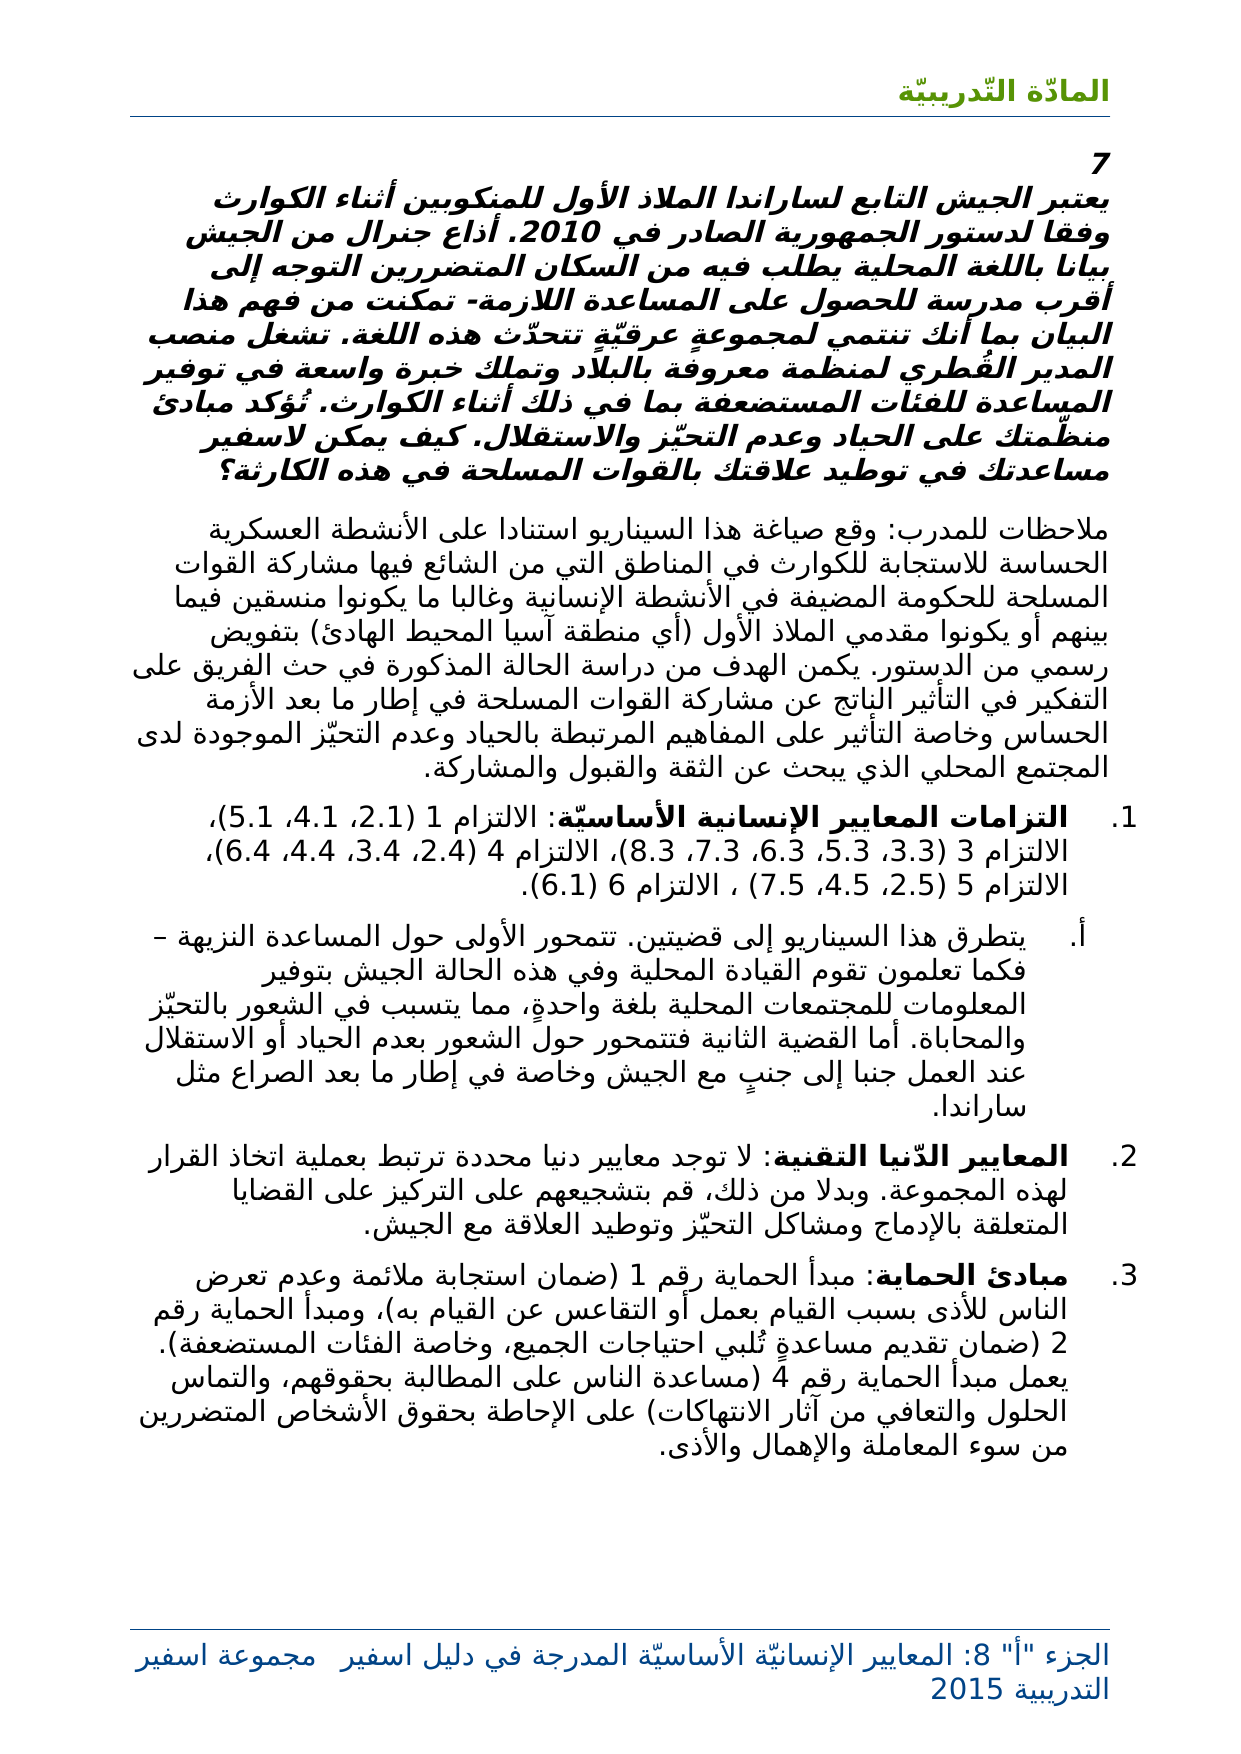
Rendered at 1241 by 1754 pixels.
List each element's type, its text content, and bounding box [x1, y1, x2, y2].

list مبادئ الحماية: مبدأ الحماية رقم 1 (ضمان استجابة ملائمة وعدم تعرض الناس للأذى بسبب القيام بعمل أو التقاعس عن القيام به)، ومبدأ الحماية رقم 2 (ضمان تقديم مساعدةٍ تُلبي احتياجات الجميع، وخاصة الفئات المستضعفة). يعمل مبدأ الحماية رقم 4 (مساعدة الناس على المطالبة بحقوقهم، والتماس الحلول والتعافي من آثار الانتهاكات) على الإحاطة بحقوق الأشخاص المتضررين من سوء المعاملة والإهمال والأذى. [130, 1258, 1110, 1462]
text 7 يعتبر الجيش التابع لساراندا الملاذ الأول للمنكوبين أثناء الكوارث وفقا لدستور الجمهورية الصادر في 2010. أذاع جنرال من الجيش بيانا باللغة المحلية يطلب فيه من السكان المتضررين التوجه إلى أقرب مدرسة للحصول على المساعدة اللازمة- تمكنت من فهم هذا البيان بما أنك تنتمي لمجموعةٍ عرقيّةٍ تتحدّث هذه اللغة. تشغل منصب المدير القُطري لمنظمة معروفة بالبلاد وتملك خبرة واسعة في توفير المساعدة للفئات المستضعفة بما في ذلك أثناء الكوارث. تُؤكد مبادئ منظّمتك على الحياد وعدم التحيّز والاستقلال. كيف يمكن لاسفير مساعدتك في توطيد علاقتك بالقوات المسلحة في هذه الكارثة؟ [130, 148, 1110, 487]
text ملاحظات للمدرب: وقع صياغة هذا السيناريو استنادا على الأنشطة العسكرية الحساسة للاستجابة للكوارث في المناطق التي من الشائع فيها مشاركة القوات المسلحة للحكومة المضيفة في الأنشطة الإنسانية وغالبا ما يكونوا منسقين فيما بينهم أو يكونوا مقدمي الملاذ الأول (أي منطقة آسيا المحيط الهادئ) بتفويض رسمي من الدستور. يكمن الهدف من دراسة الحالة المذكورة في حث الفريق على التفكير في التأثير الناتج عن مشاركة القوات المسلحة في إطار ما بعد الأزمة الحساس وخاصة التأثير على المفاهيم المرتبطة بالحياد وعدم التحيّز الموجودة لدى المجتمع المحلي الذي يبحث عن الثقة والقبول والمشاركة. [130, 512, 1110, 784]
list التزامات المعايير الإنسانية الأساسيّة: الالتزام 1 (2.1، 4.1، 5.1)، الالتزام 3 (3.3، 5.3، 6.3، 7.3، 8.3)، الالتزام 4 (2.4، 3.4، 4.4، 6.4)، الالتزام 5 (2.5، 4.5، 7.5) ، الالتزام 6 (6.1). [130, 801, 1110, 902]
list يتطرق هذا السيناريو إلى قضيتين. تتمحور الأولى حول المساعدة النزيهة – فكما تعلمون تقوم القيادة المحلية وفي هذه الحالة الجيش بتوفير المعلومات للمجتمعات المحلية بلغة واحدةٍ، مما يتسبب في الشعور بالتحيّز والمحاباة. أما القضية الثانية فتتمحور حول الشعور بعدم الحياد أو الاستقلال عند العمل جنبا إلى جنبٍ مع الجيش وخاصة في إطار ما بعد الصراع مثل ساراندا. [130, 919, 1069, 1123]
list المعايير الدّنيا التقنية: لا توجد معايير دنيا محددة ترتبط بعملية اتخاذ القرار لهذه المجموعة. وبدلا من ذلك، قم بتشجيعهم على التركيز على القضايا المتعلقة بالإدماج ومشاكل التحيّز وتوطيد العلاقة مع الجيش. [130, 1139, 1110, 1241]
